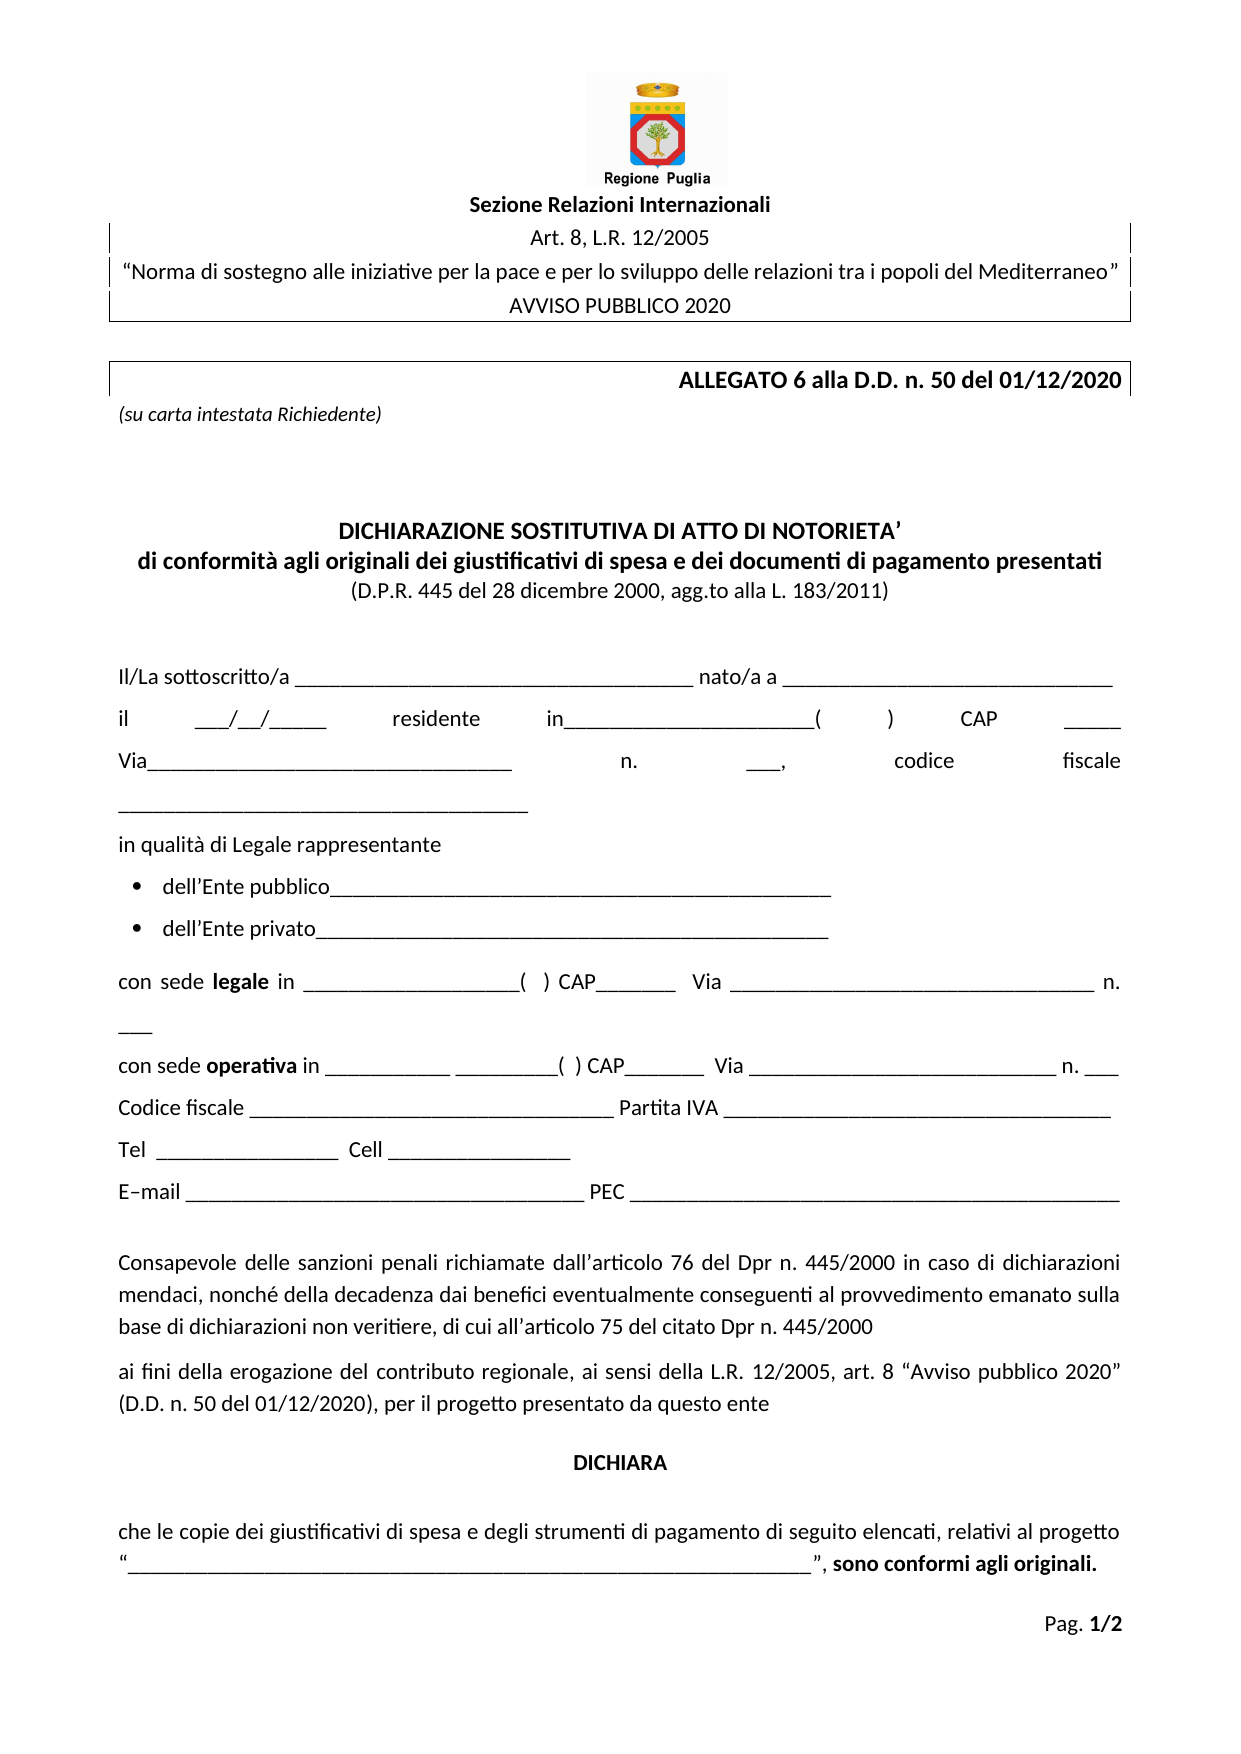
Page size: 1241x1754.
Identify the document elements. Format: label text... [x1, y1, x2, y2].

list dell’Ente pubblico____________________________________________ [133, 872, 1122, 900]
list dell’Ente privato_____________________________________________ [133, 914, 1122, 942]
text di conformità agli originali dei giustificativi di spesa e dei documenti di pagamento presentati [118, 545, 1122, 576]
text Il/La sottoscritto/a ___________________________________ nato/a a _____________________________ [118, 662, 1122, 690]
text (su carta intestata Richiedente) [118, 401, 1122, 426]
text DICHIARAZIONE SOSTITUTIVA DI ATTO DI NOTORIETA’ [118, 515, 1122, 545]
text Tel ________________ Cell ________________ [118, 1135, 1122, 1163]
text E–mail ___________________________________ PEC ___________________________________________ [118, 1177, 1122, 1205]
text ALLEGATO 6 alla D.D. n. 50 del 01/12/2020 [110, 362, 1130, 396]
text il ___/__/_____ residente in______________________( ) CAP _____ Via________________________________ n. ___, codice fiscale ____________________________________ [118, 704, 1122, 816]
text in qualità di Legale rappresentante [118, 830, 1122, 858]
text Consapevole delle sanzioni penali richiamate dall’articolo 76 del Dpr n. 445/2000 in caso di dichiarazioni mendaci, nonché della decadenza dai benefici eventualmente conseguenti al provvedimento emanato sulla base di dichiarazioni non veritiere, di cui all’articolo 75 del citato Dpr n. 445/2000 [118, 1248, 1122, 1341]
text con sede operativa in ___________ _________( ) CAP_______ Via ___________________________ n. ___ [118, 1051, 1122, 1079]
text (D.P.R. 445 del 28 dicembre 2000, agg.to alla L. 183/2011) [118, 576, 1122, 604]
text Codice fiscale ________________________________ Partita IVA __________________________________ [118, 1093, 1122, 1121]
text con sede legale in ___________________( ) CAP_______ Via ________________________________ n. ___ [118, 967, 1122, 1037]
text ai fini della erogazione del contributo regionale, ai sensi della L.R. 12/2005, art. 8 “Avviso pubblico 2020” (D.D. n. 50 del 01/12/2020), per il progetto presentato da questo ente [118, 1357, 1122, 1417]
text DICHIARA [118, 1434, 1122, 1476]
text che le copie dei giustificativi di spesa e degli strumenti di pagamento di seguito elencati, relativi al progetto “____________________________________________________________”, sono conformi agli originali. [118, 1517, 1122, 1578]
